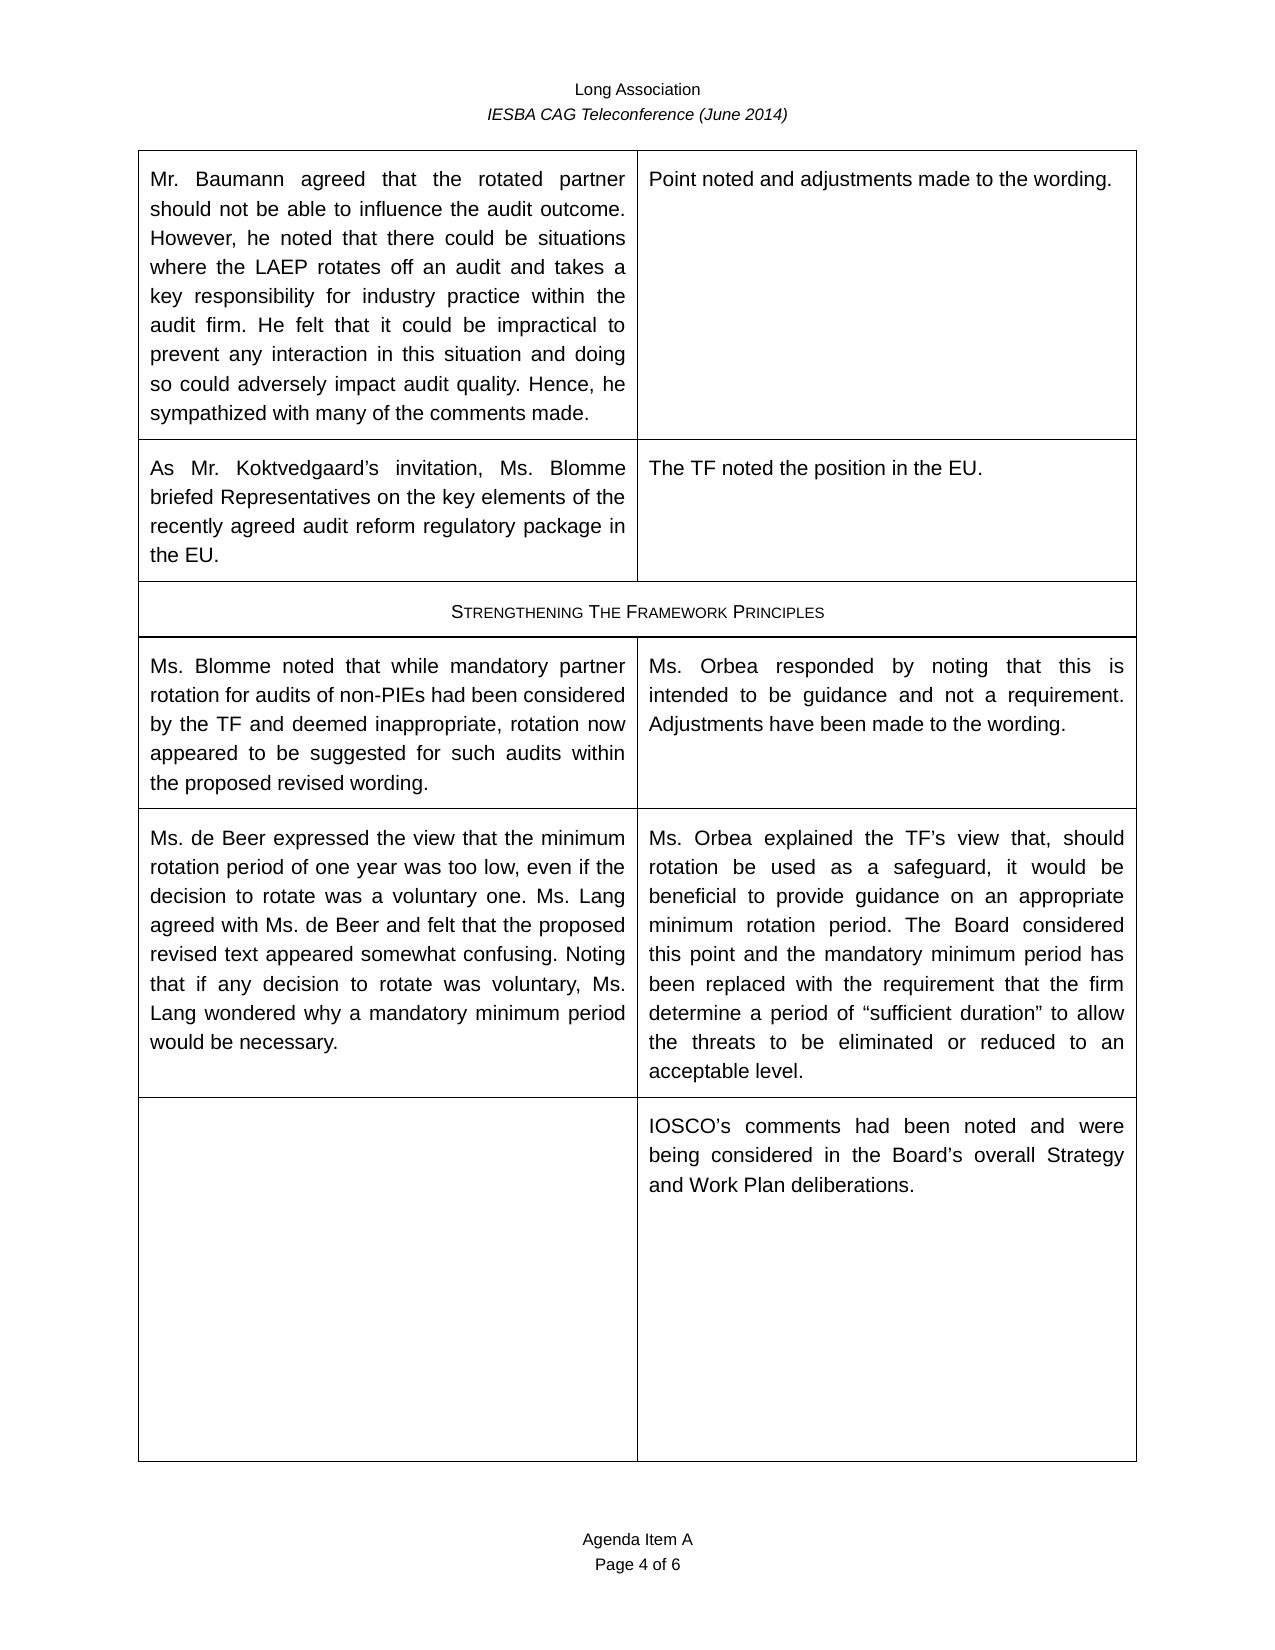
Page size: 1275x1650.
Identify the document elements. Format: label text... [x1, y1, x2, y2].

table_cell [638, 1098, 1136, 1461]
table_cell Mr. Baumann agreed that the rotated partner should not be able to influence the audit outcome. However, he noted that there could be situations where the LAEP rotates off an audit and takes a key responsibility for industry practice within the audit firm. He felt that it could be impractical to prevent any interaction in this situation and doing so could adversely impact audit quality. Hence, he sympathized with many of the comments made. [139, 151, 637, 438]
table_cell Point noted and adjustments made to the wording. [638, 151, 1136, 438]
table_cell Ms. Orbea responded by noting that this is intended to be guidance and not a requirement. Adjustments have been made to the wording. [638, 638, 1136, 808]
table_cell Strengthening The Framework Principles [139, 582, 1136, 636]
table_cell Ms. Blomme noted that while mandatory partner rotation for audits of non-PIEs had been considered by the TF and deemed inappropriate, rotation now appeared to be suggested for such audits within the proposed revised wording. [139, 638, 637, 808]
table_cell As Mr. Koktvedgaard’s invitation, Ms. Blomme briefed Representatives on the key elements of the recently agreed audit reform regulatory package in the EU. [139, 440, 637, 581]
table_cell Ms. Orbea explained the TF’s view that, should rotation be used as a safeguard, it would be beneficial to provide guidance on an appropriate minimum rotation period. The Board considered this point and the mandatory minimum period has been replaced with the requirement that the firm determine a period of “sufficient duration” to allow the threats to be eliminated or reduced to an acceptable level. [638, 809, 1136, 1097]
table_cell Ms. de Beer expressed the view that the minimum rotation period of one year was too low, even if the decision to rotate was a voluntary one. Ms. Lang agreed with Ms. de Beer and felt that the proposed revised text appeared somewhat confusing. Noting that if any decision to rotate was voluntary, Ms. Lang wondered why a mandatory minimum period would be necessary. [139, 809, 637, 1097]
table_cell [139, 1098, 637, 1461]
table_cell The TF noted the position in the EU. [638, 440, 1136, 581]
